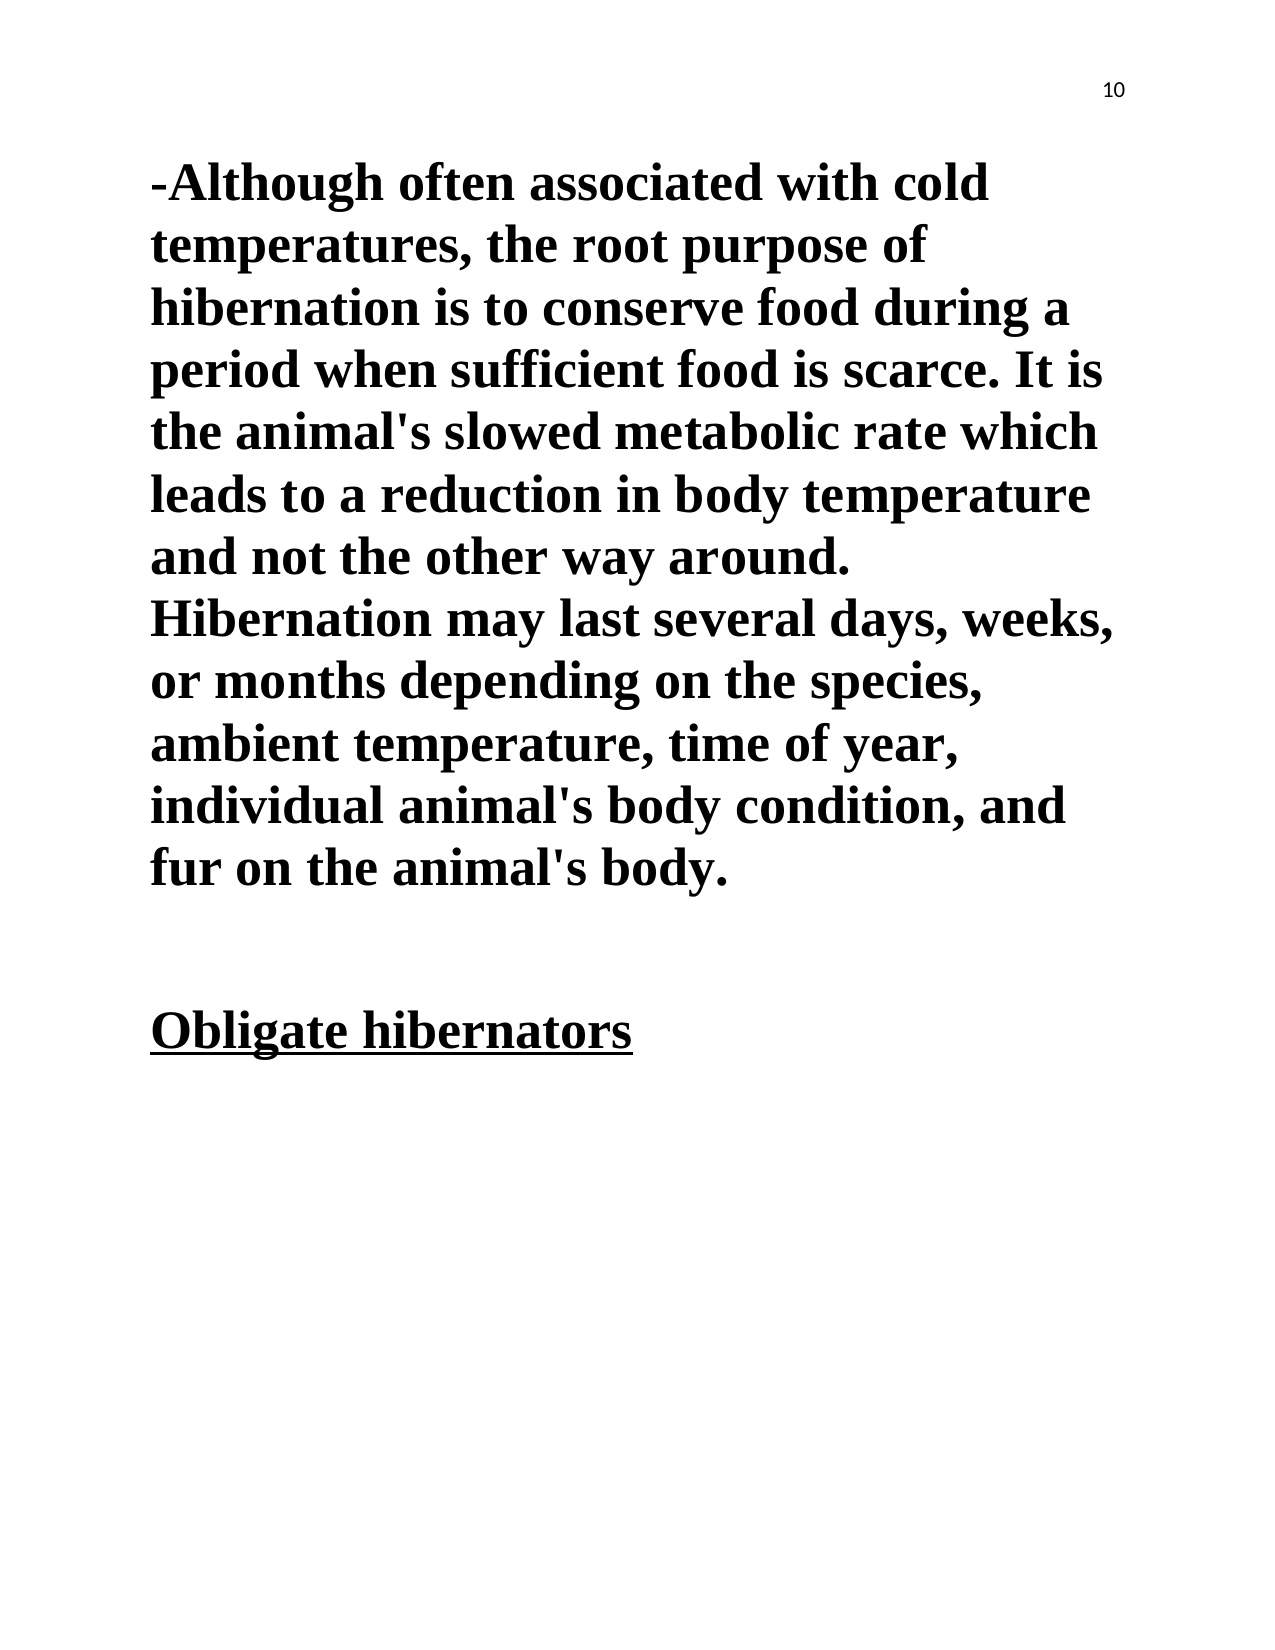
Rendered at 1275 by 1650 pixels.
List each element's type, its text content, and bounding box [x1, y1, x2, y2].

text Obligate hibernators [150, 998, 1125, 1061]
text -Although often associated with cold temperatures, the root purpose of hibernation is to conserve food during a period when sufficient food is scarce. It is the animal's slowed metabolic rate which leads to a reduction in body temperature and not the other way around. Hibernation may last several days, weeks, or months depending on the species, ambient temperature, time of year, individual animal's body condition, and fur on the animal's body. [150, 150, 1125, 897]
